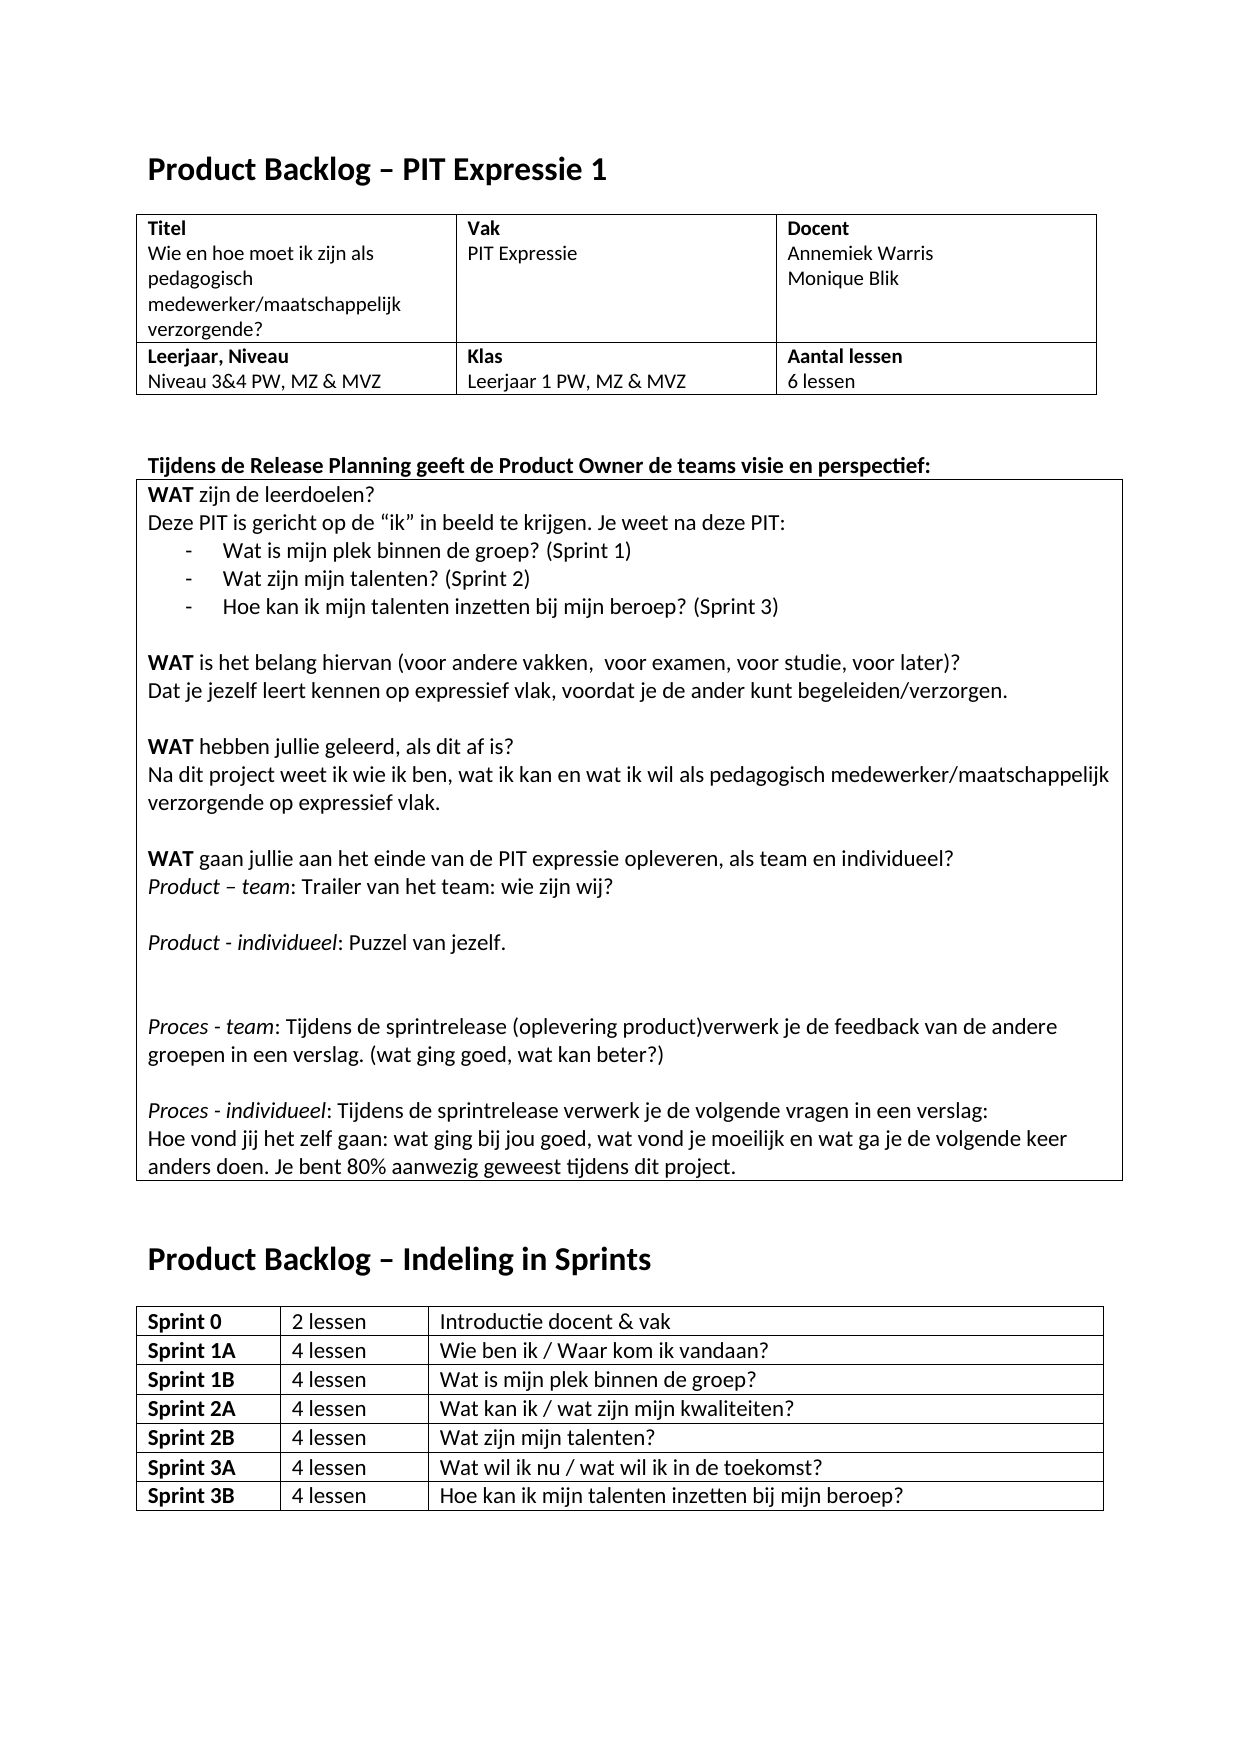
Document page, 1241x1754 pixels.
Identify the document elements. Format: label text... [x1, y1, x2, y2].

table_cell 4 lessen [281, 1365, 428, 1393]
table_cell 4 lessen [281, 1482, 428, 1510]
table_cell Sprint 2B [137, 1424, 280, 1452]
table_cell Sprint 2A [137, 1395, 280, 1422]
table_header 2 lessen [281, 1307, 428, 1335]
text Product Backlog – Indeling in Sprints [148, 1237, 1093, 1278]
table_cell 4 lessen [281, 1395, 428, 1422]
table_cell Hoe kan ik mijn talenten inzetten bij mijn beroep? [429, 1482, 1103, 1510]
table_cell Wat is mijn plek binnen de groep? [429, 1365, 1103, 1393]
table_header Sprint 0 [137, 1307, 280, 1335]
text Product Backlog – PIT Expressie 1 [148, 148, 1093, 188]
table_header Introductie docent & vak [429, 1307, 1103, 1335]
table_cell 4 lessen [281, 1424, 428, 1452]
table_cell Sprint 3B [137, 1482, 280, 1510]
table_header Titel Wie en hoe moet ik zijn als pedagogisch medewerker/maatschappelijk verzorgende? [137, 215, 456, 342]
table_cell 4 lessen [281, 1336, 428, 1364]
table_header Vak PIT Expressie [457, 215, 776, 342]
table_cell Wat wil ik nu / wat wil ik in de toekomst? [429, 1453, 1103, 1481]
table_cell Wat kan ik / wat zijn mijn kwaliteiten? [429, 1395, 1103, 1422]
table_cell Sprint 3A [137, 1453, 280, 1481]
table_cell Aantal lessen 6 lessen [777, 343, 1096, 394]
table_cell Sprint 1B [137, 1365, 280, 1393]
table_cell Leerjaar, Niveau Niveau 3&4 PW, MZ & MVZ [137, 343, 456, 394]
table_cell Wie ben ik / Waar kom ik vandaan? [429, 1336, 1103, 1364]
table_cell Wat zijn mijn talenten? [429, 1424, 1103, 1452]
table_header WAT zijn de leerdoelen? Deze PIT is gericht op de “ik” in beeld te krijgen. Je weet na deze PIT: Wat is mijn plek binnen de groep? (Sprint 1) Wat zijn mijn talenten? (Sprint 2) Hoe kan ik mijn talenten inzetten bij mijn beroep? (Sprint 3) WAT is het belang hiervan (voor andere vakken, voor examen, voor studie, voor later)? Dat je jezelf leert kennen op expressief vlak, voordat je de ander kunt begeleiden/verzorgen. WAT hebben jullie geleerd, als dit af is? Na dit project weet ik wie ik ben, wat ik kan en wat ik wil als pedagogisch medewerker/maatschappelijk verzorgende op expressief vlak. WAT gaan jullie aan het einde van de PIT expressie opleveren, als team en individueel? Product – team: Trailer van het team: wie zijn wij? Product - individueel: Puzzel van jezelf. Proces - team: Tijdens de sprintrelease (oplevering product)verwerk je de feedback van de andere groepen in een verslag. (wat ging goed, wat kan beter?) Proces - individueel: Tijdens de sprintrelease verwerk je de volgende vragen in een verslag: Hoe vond jij het zelf gaan: wat ging bij jou goed, wat vond je moeilijk en wat ga je de volgende keer anders doen. Je bent 80% aanwezig geweest tijdens dit project. [137, 480, 1122, 1180]
table_header Docent Annemiek Warris Monique Blik [777, 215, 1096, 342]
table_cell Sprint 1A [137, 1336, 280, 1364]
text Tijdens de Release Planning geeft de Product Owner de teams visie en perspectief: [148, 451, 1093, 479]
table_cell 4 lessen [281, 1453, 428, 1481]
table_cell Klas Leerjaar 1 PW, MZ & MVZ [457, 343, 776, 394]
